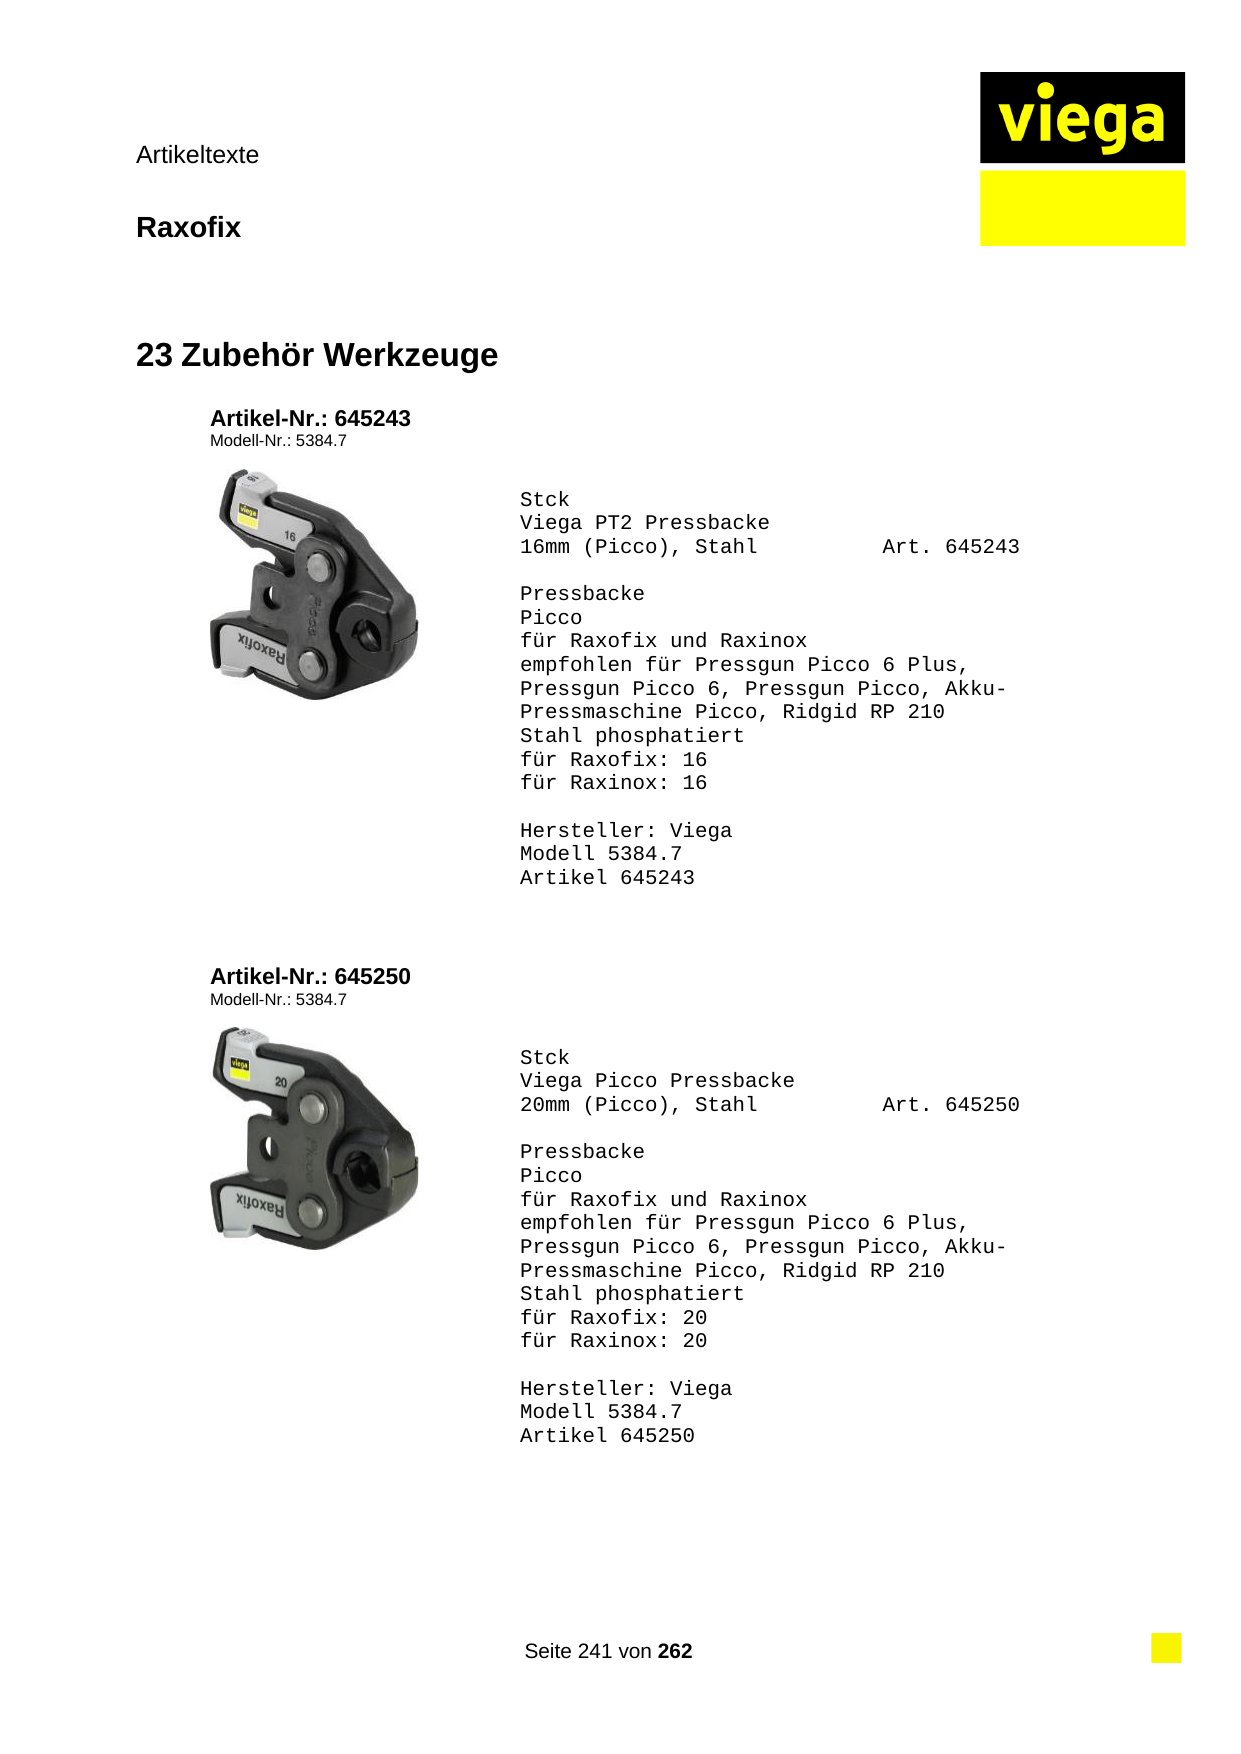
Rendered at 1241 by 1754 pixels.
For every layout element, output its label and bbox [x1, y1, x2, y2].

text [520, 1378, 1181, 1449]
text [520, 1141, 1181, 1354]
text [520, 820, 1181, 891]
picture [210, 1027, 419, 1250]
picture [980, 72, 1186, 246]
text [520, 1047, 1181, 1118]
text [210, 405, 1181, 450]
picture [1151, 1633, 1182, 1663]
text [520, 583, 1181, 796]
picture [210, 469, 419, 700]
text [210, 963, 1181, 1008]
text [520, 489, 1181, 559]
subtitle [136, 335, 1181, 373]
